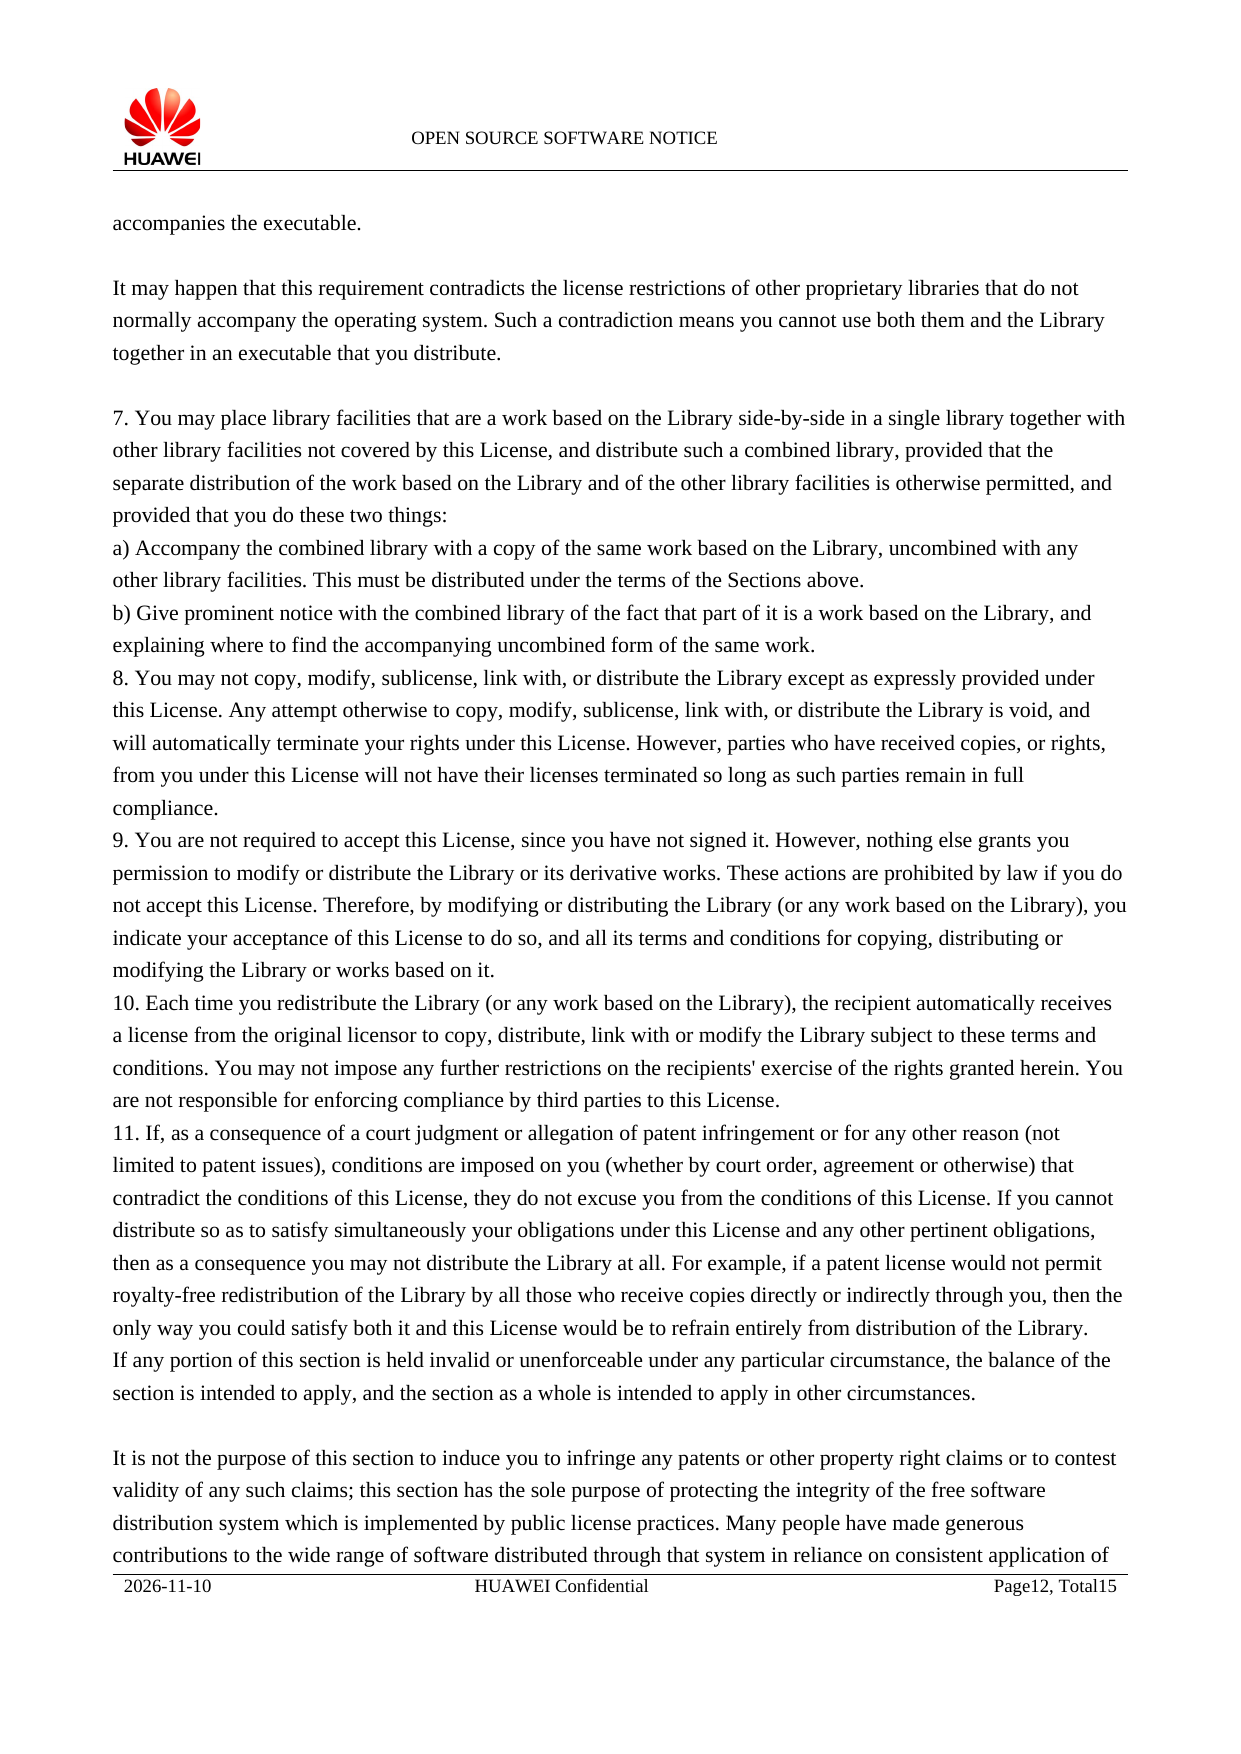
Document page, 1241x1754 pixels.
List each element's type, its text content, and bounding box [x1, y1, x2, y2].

picture [124, 88, 201, 165]
